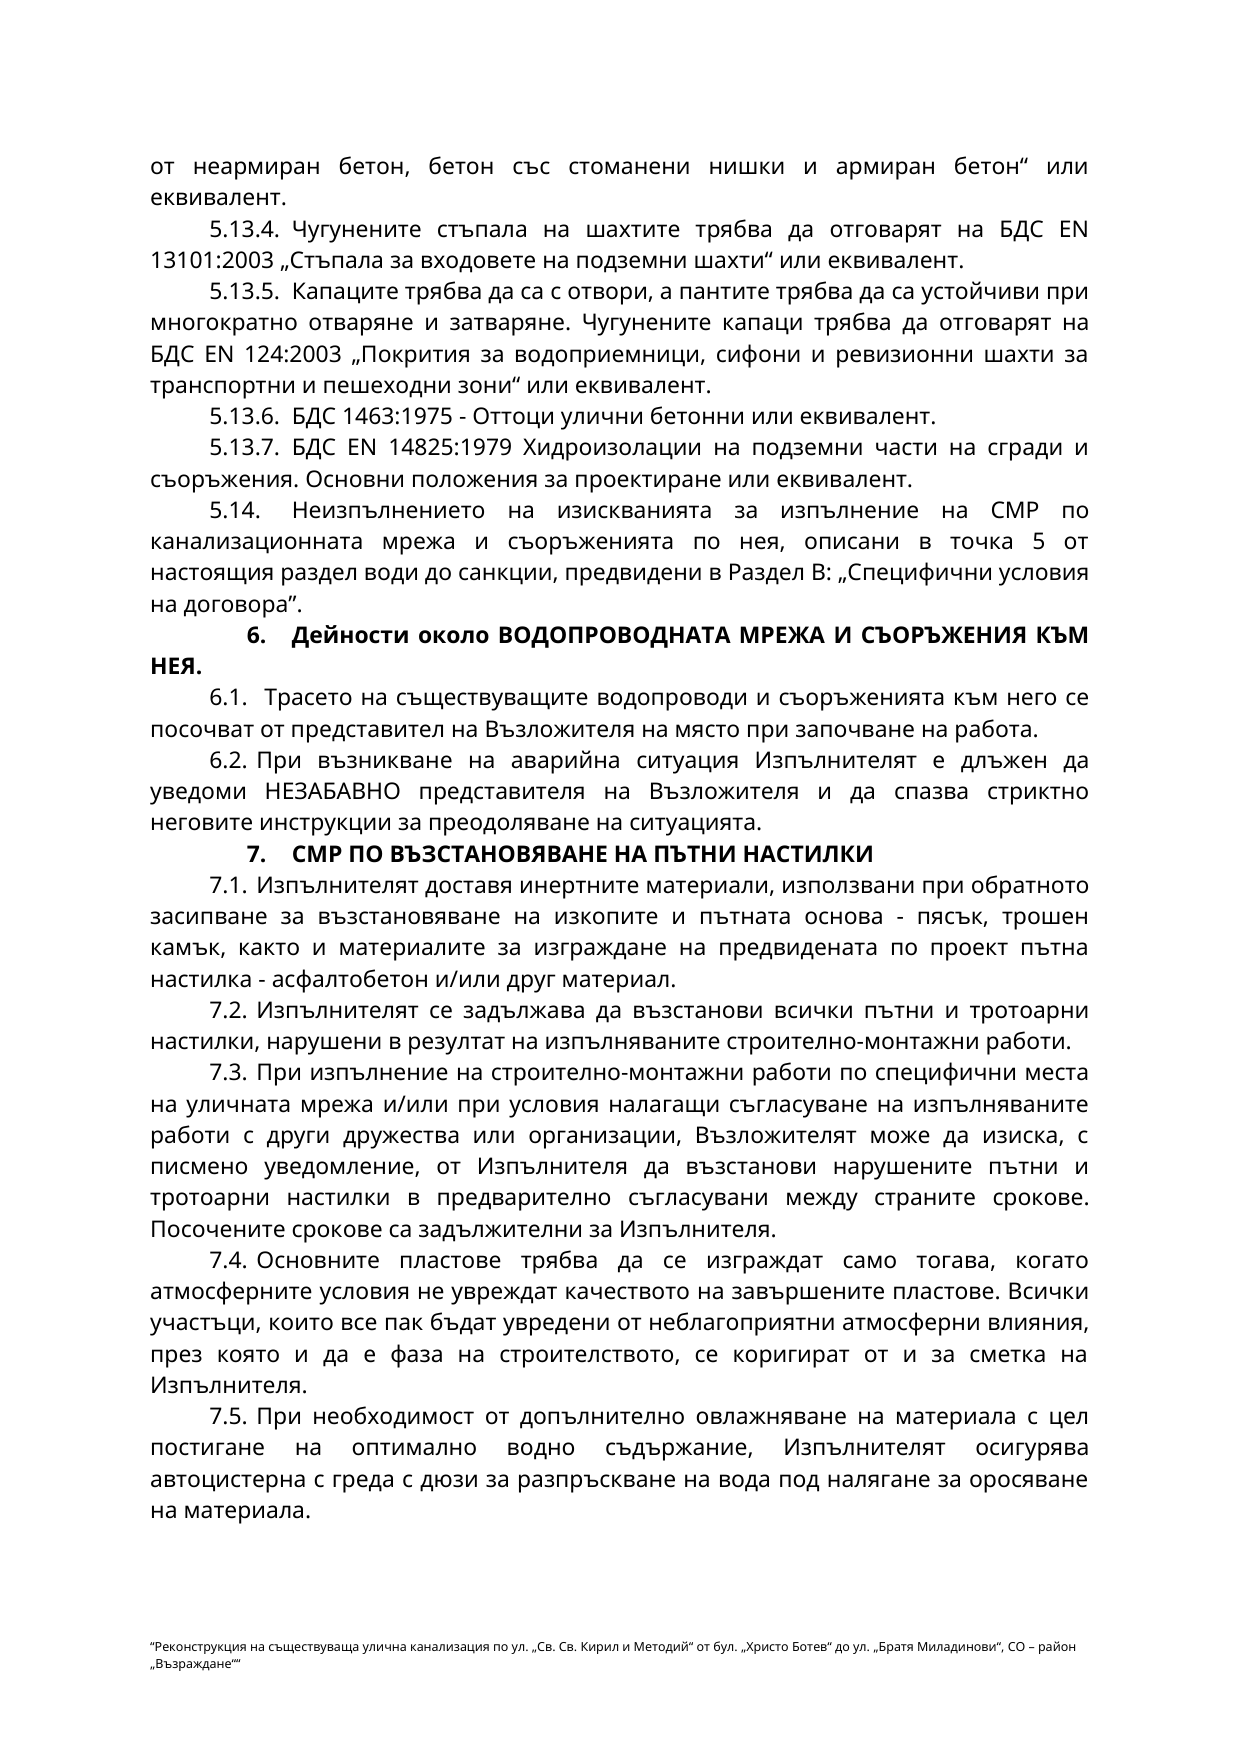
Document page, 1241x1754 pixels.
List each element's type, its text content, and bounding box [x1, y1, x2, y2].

list Изпълнителят доставя инертните материали, използвани при обратното засипване за възстановяване на изкопите и пътната основа - пясък, трошен камък, както и материалите за изграждане на предвидената по проект пътна настилка - асфалтобетон и/или друг материал. [150, 869, 1090, 994]
list БДС EN 14825:1979 Хидроизолации на подземни части на сгради и съоръжения. Основни положения за проектиране или еквивалент. [150, 431, 1090, 494]
list СМР ПО ВЪЗСТАНОВЯВАНЕ НА ПЪТНИ НАСТИЛКИ [150, 837, 1090, 869]
list Неизпълнението на изискванията за изпълнение на СМР по канализационната мрежа и съоръженията по нея, описани в точка 5 от настоящия раздел води до санкции, предвидени в Раздел В: „Специфични условия на договора”. [150, 494, 1090, 619]
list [150, 150, 1090, 212]
list Основните пластове трябва да се изграждат само тогава, когато атмосферните условия не увреждат качеството на завършените пластове. Всички участъци, които все пак бъдат увредени от неблагоприятни атмосферни влияния, през която и да е фаза на строителството, се коригират от и за сметка на Изпълнителя. [150, 1244, 1090, 1400]
list Капаците трябва да са с отвори, а пантите трябва да са устойчиви при многократно отваряне и затваряне. Чугунените капаци трябва да отговарят на БДС EN 124:2003 „Покрития за водоприемници, сифони и ревизионни шахти за транспортни и пешеходни зони“ или еквивалент. [150, 275, 1090, 400]
list При изпълнение на строително-монтажни работи по специфични места на уличната мрежа и/или при условия налагащи съгласуване на изпълняваните работи с други дружества или организации, Възложителят може да изиска, с писмено уведомление, от Изпълнителя да възстанови нарушените пътни и тротоарни настилки в предварително съгласувани между страните срокове. Посочените срокове са задължителни за Изпълнителя. [150, 1056, 1090, 1244]
list Дейности около ВОДОПРОВОДНАТА МРЕЖА И СЪОРЪЖЕНИЯ КЪМ НЕЯ. [150, 619, 1090, 681]
list При необходимост от допълнително овлажняване на материала с цел постигане на оптимално водно съдържание, Изпълнителят осигурява автоцистерна с греда с дюзи за разпръскване на вода под налягане за оросяване на материала. [150, 1400, 1090, 1525]
list БДС 1463:1975 - Оттоци улични бетонни или еквивалент. [150, 400, 1090, 431]
list Чугунените стъпала на шахтите трябва да отговарят на БДС EN 13101:2003 „Стъпала за входовете на подземни шахти“ или еквивалент. [150, 212, 1090, 275]
list Изпълнителят се задължава да възстанови всички пътни и тротоарни настилки, нарушени в резултат на изпълняваните строително-монтажни работи. [150, 994, 1090, 1056]
list При възникване на аварийна ситуация Изпълнителят е длъжен да уведоми НЕЗАБАВНО представителя на Възложителя и да спазва стриктно неговите инструкции за преодоляване на ситуацията. [150, 744, 1090, 837]
list Трасето на съществуващите водопроводи и съоръженията към него се посочват от представител на Възложителя на място при започване на работа. [150, 681, 1090, 744]
